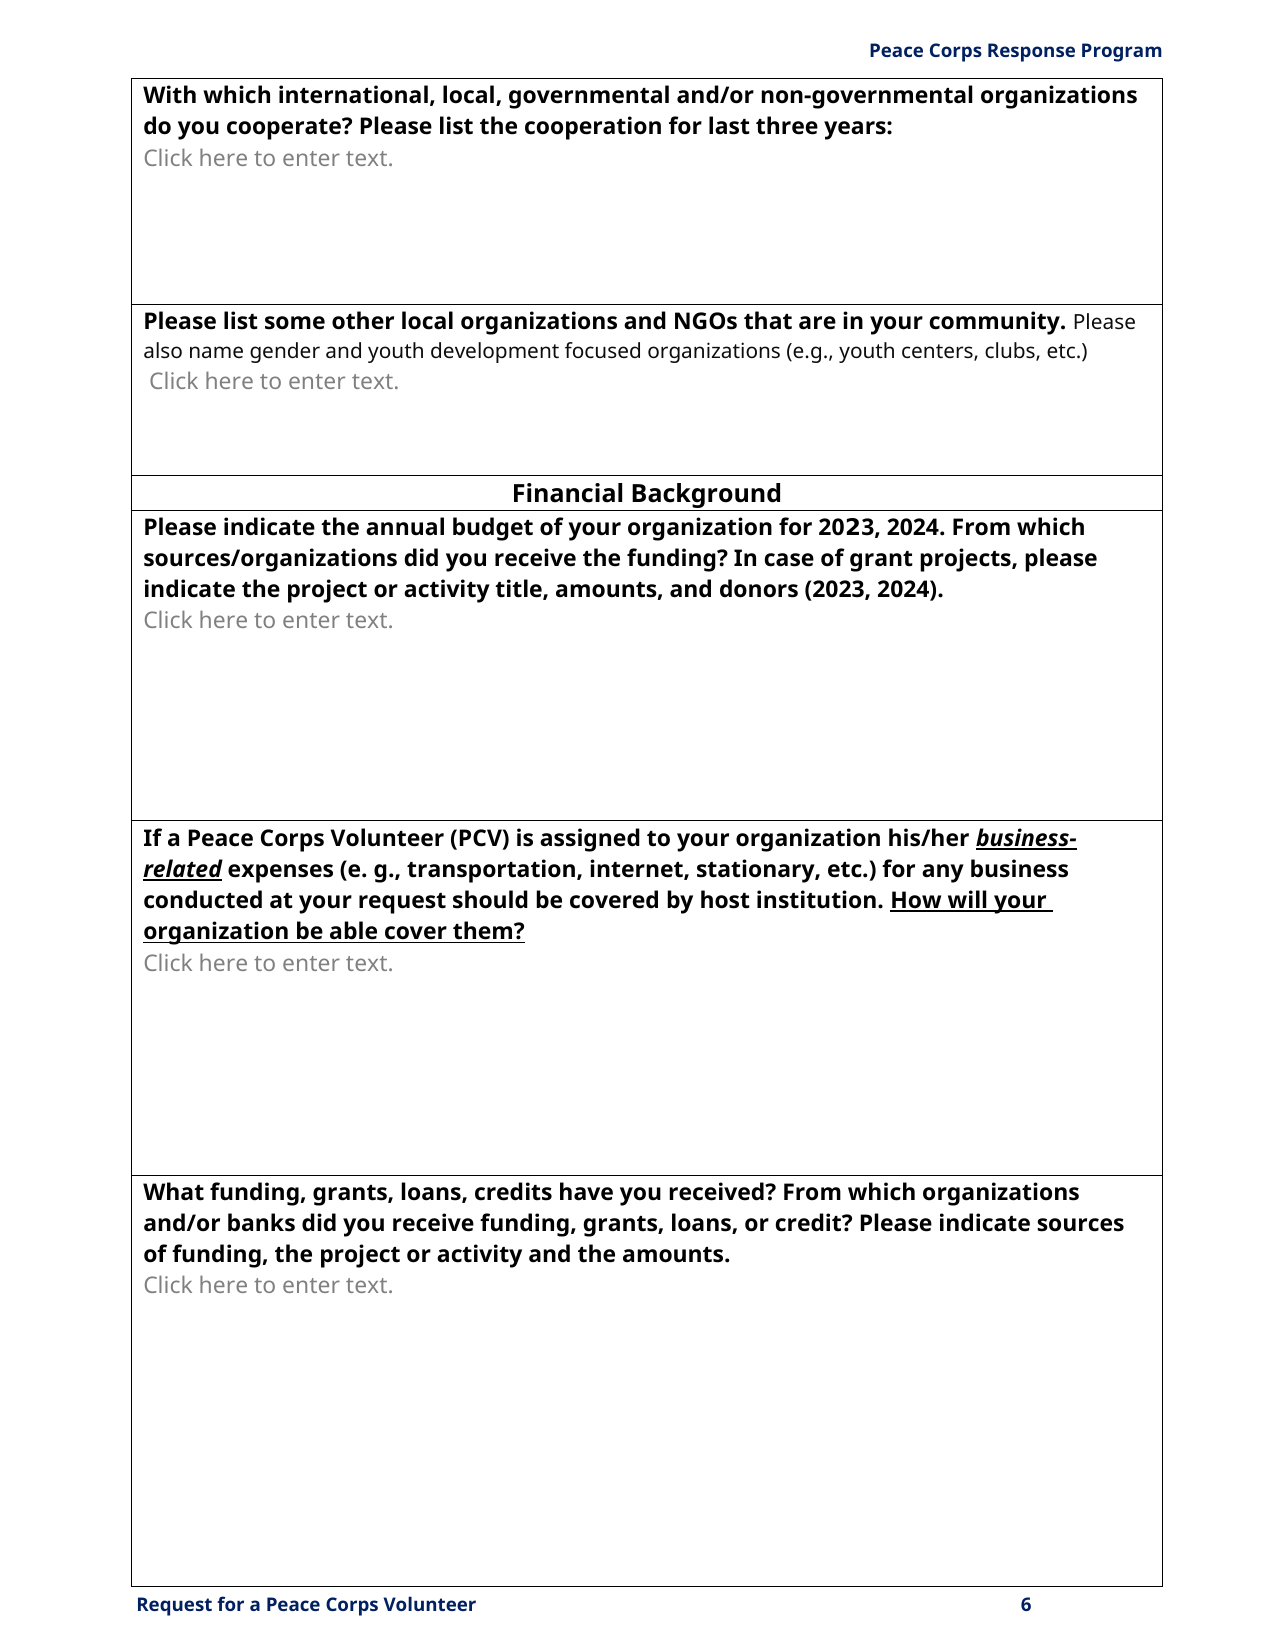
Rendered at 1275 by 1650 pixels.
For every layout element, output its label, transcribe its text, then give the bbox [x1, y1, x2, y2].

table_cell If a Peace Corps Volunteer (PCV) is assigned to your organization his/her business-related expenses (e. g., transportation, internet, stationary, etc.) for any business conducted at your request should be covered by host institution. How will your organization be able cover them? [132, 821, 1162, 1174]
table_cell With which international, local, governmental and/or non-governmental organizations do you cooperate? Please list the cooperation for last three years: [132, 79, 1162, 304]
table_cell Financial Background [132, 476, 1162, 509]
table_cell What funding, grants, loans, credits have you received? From which organizations and/or banks did you receive funding, grants, loans, or credit? Please indicate sources of funding, the project or activity and the amounts. [132, 1176, 1162, 1586]
table_cell Please indicate the annual budget of your organization for 2023, 2024. From which sources/organizations did you receive the funding? In case of grant projects, please indicate the project or activity title, amounts, and donors (2023, 2024). [132, 511, 1162, 820]
table_cell Please list some other local organizations and NGOs that are in your community. Please also name gender and youth development focused organizations (e.g., youth centers, clubs, etc.) [132, 305, 1162, 474]
